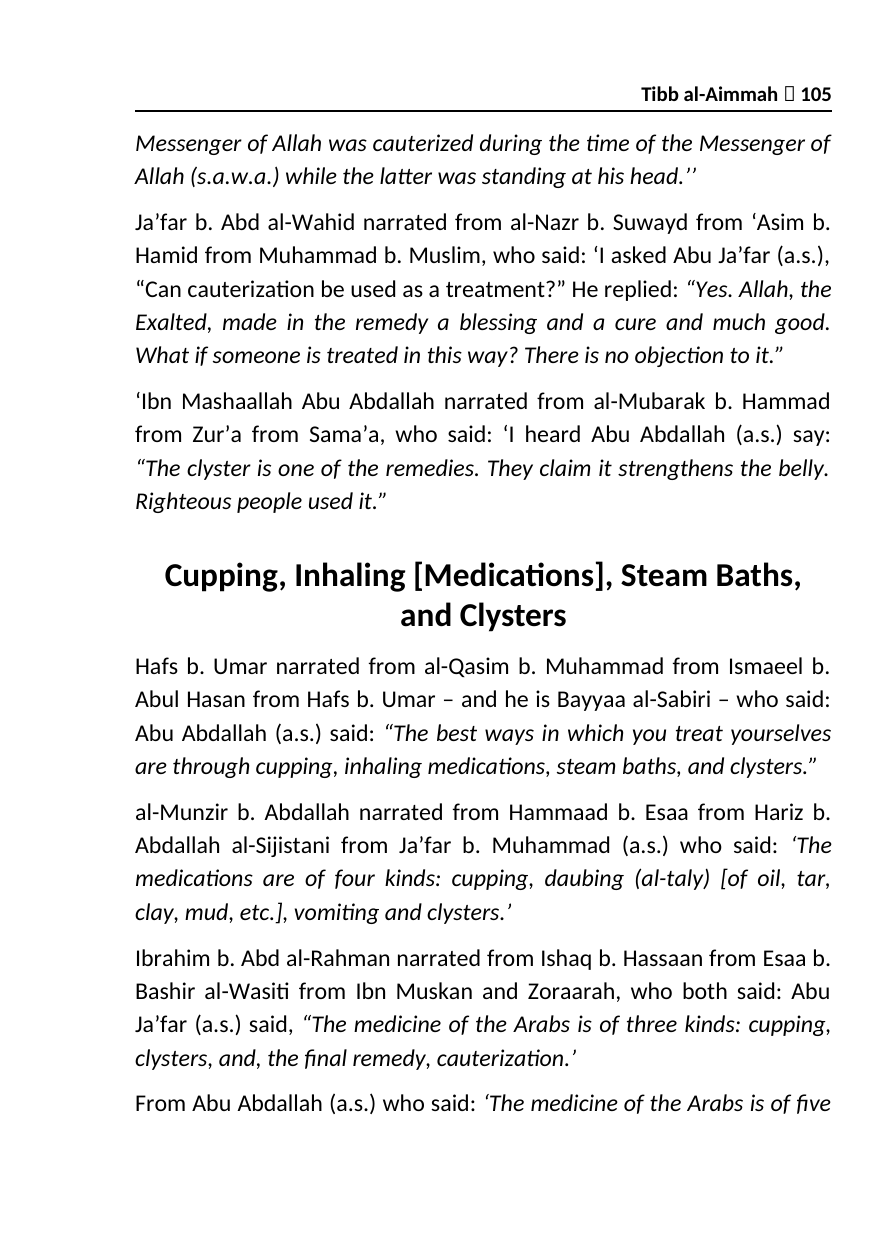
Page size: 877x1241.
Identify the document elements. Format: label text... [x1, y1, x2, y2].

text ‘Ibn Mashaallah Abu Abdallah narrated from al-Mubarak b. Hammad from Zur’a from Sama’a, who said: ‘I heard Abu Abdallah (a.s.) say: “The clyster is one of the remedies. They claim it strengthens the belly. Righteous people used it.” [135, 383, 832, 516]
text Hafs b. Umar narrated from al-Qasim b. Muhammad from Ismaeel b. Abul Hasan from Hafs b. Umar – and he is Bayyaa al-Sabiri – who said: Abu Abdallah (a.s.) said: “The best ways in which you treat yourselves are through cupping, inhaling medications, steam baths, and clysters.” [135, 648, 832, 781]
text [135, 1085, 832, 1118]
text al-Munzir b. Abdallah narrated from Hammaad b. Esaa from Hariz b. Abdallah al-Sijistani from Ja’far b. Muhammad (a.s.) who said: ‘The medications are of four kinds: cupping, daubing (al-taly) [of oil, tar, clay, mud, etc.], vomiting and clysters.’ [135, 793, 832, 927]
subtitle Cupping, Inhaling [Medications], Steam Baths, and Clysters [135, 554, 832, 635]
text Ja’far b. Abd al-Wahid narrated from al-Nazr b. Suwayd from ‘Asim b. Hamid from Muhammad b. Muslim, who said: ‘I asked Abu Ja’far (a.s.), “Can cauterization be used as a treatment?” He replied: “Yes. Allah, the Exalted, made in the remedy a blessing and a cure and much good. What if someone is treated in this way? There is no objection to it.” [135, 204, 832, 370]
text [135, 124, 832, 191]
text Ibrahim b. Abd al-Rahman narrated from Ishaq b. Hassaan from Esaa b. Bashir al-Wasiti from Ibn Muskan and Zoraarah, who both said: Abu Ja’far (a.s.) said, “The medicine of the Arabs is of three kinds: cupping, clysters, and, the final remedy, cauterization.’ [135, 939, 832, 1073]
